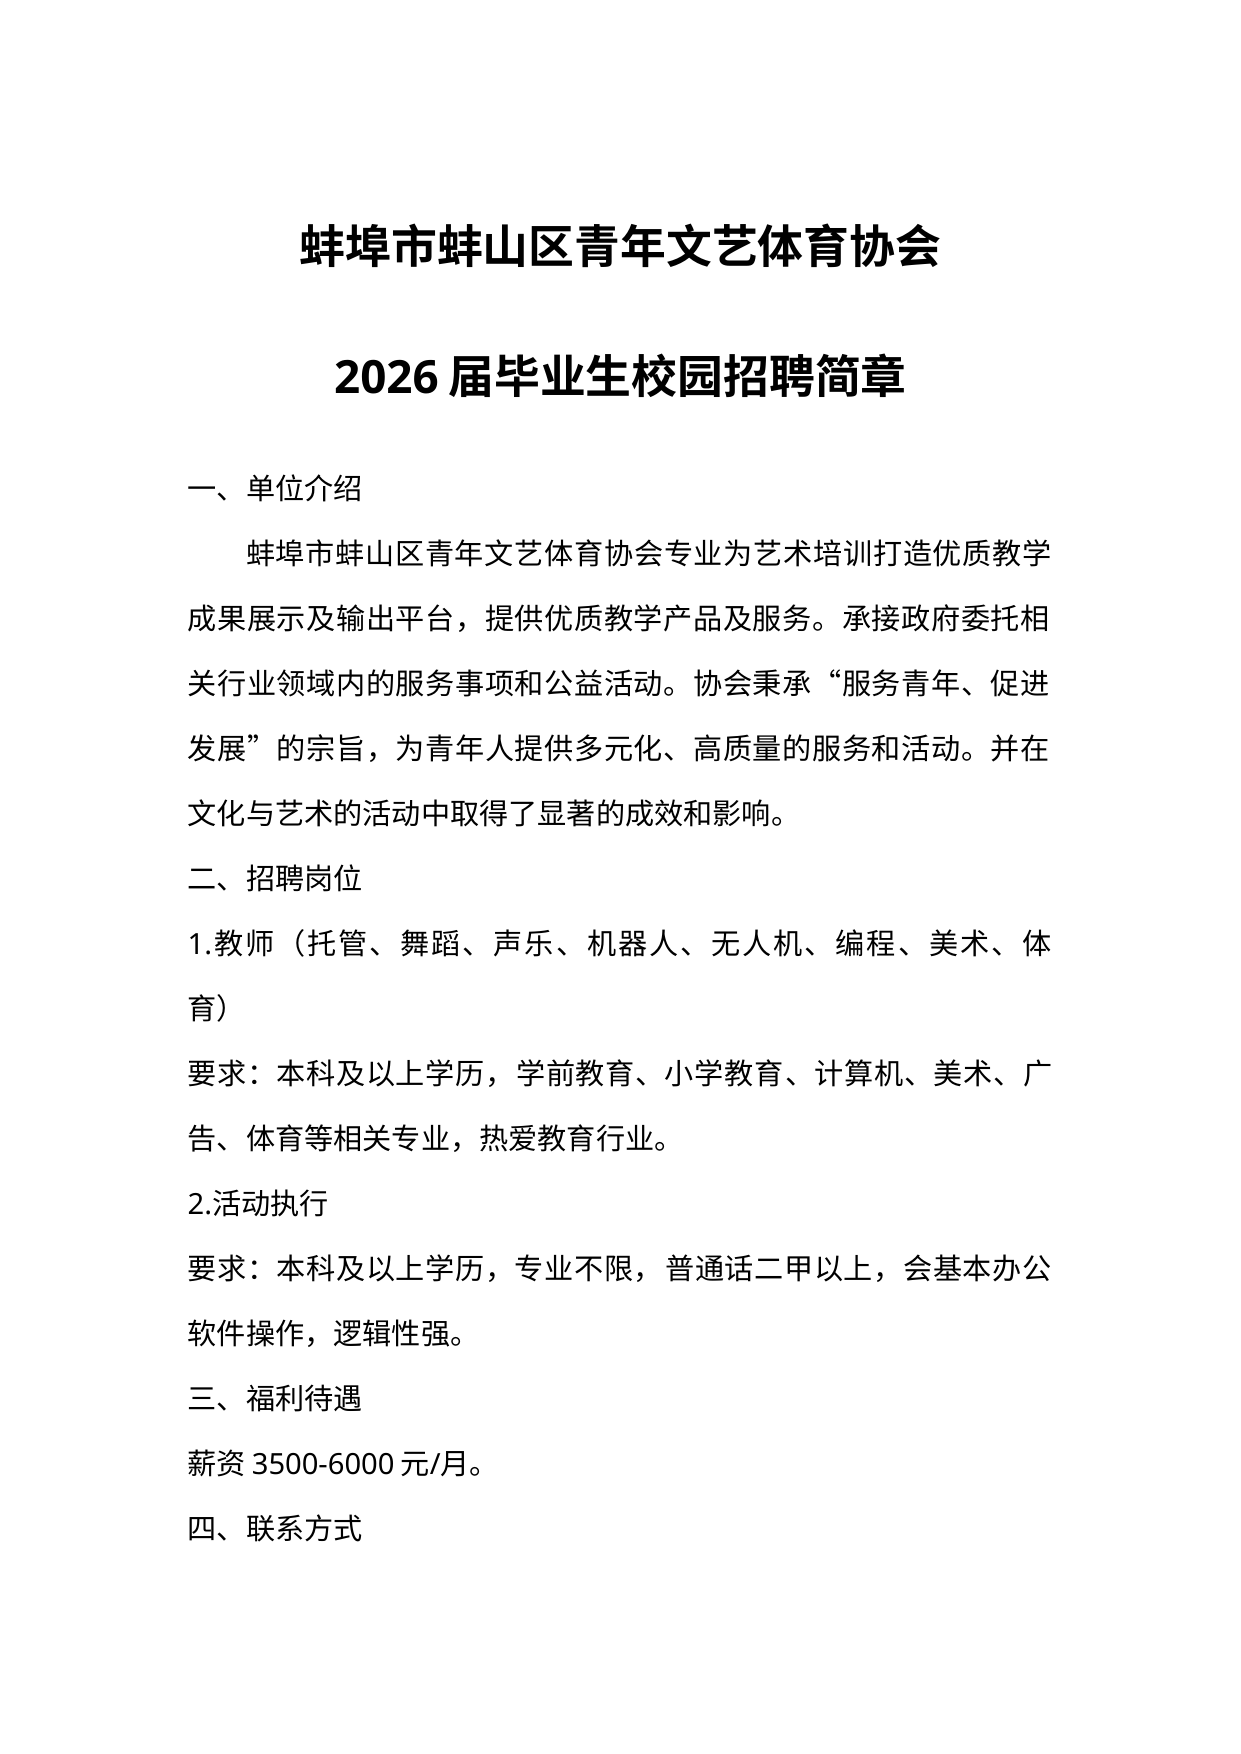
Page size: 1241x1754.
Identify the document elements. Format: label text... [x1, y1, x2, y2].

text 要求：本科及以上学历，专业不限，普通话二甲以上，会基本办公软件操作，逻辑性强。 [187, 1234, 1053, 1364]
text 一、单位介绍 [187, 454, 1053, 519]
text 蚌埠市蚌山区青年文艺体育协会专业为艺术培训打造优质教学成果展示及输出平台，提供优质教学产品及服务。承接政府委托相关行业领域内的服务事项和公益活动。协会秉承“服务青年、促进发展”的宗旨，为青年人提供多元化、高质量的服务和活动。并在文化与艺术的活动中取得了显著的成效和影响。 [187, 519, 1053, 844]
text 蚌埠市蚌山区青年文艺体育协会 [187, 194, 1053, 292]
text 要求：本科及以上学历，学前教育、小学教育、计算机、美术、广告、体育等相关专业，热爱教育行业。 2.活动执行 [187, 1039, 1053, 1234]
text 二、招聘岗位 [187, 844, 1053, 909]
text 三、福利待遇 [187, 1364, 1053, 1429]
text 1.教师（托管、舞蹈、声乐、机器人、无人机、编程、美术、体育） [187, 909, 1053, 1039]
text 2026届毕业生校园招聘简章 [187, 324, 1053, 422]
text 薪资3500-6000元/月。 [187, 1429, 1053, 1494]
text 四、联系方式 [187, 1494, 1053, 1559]
